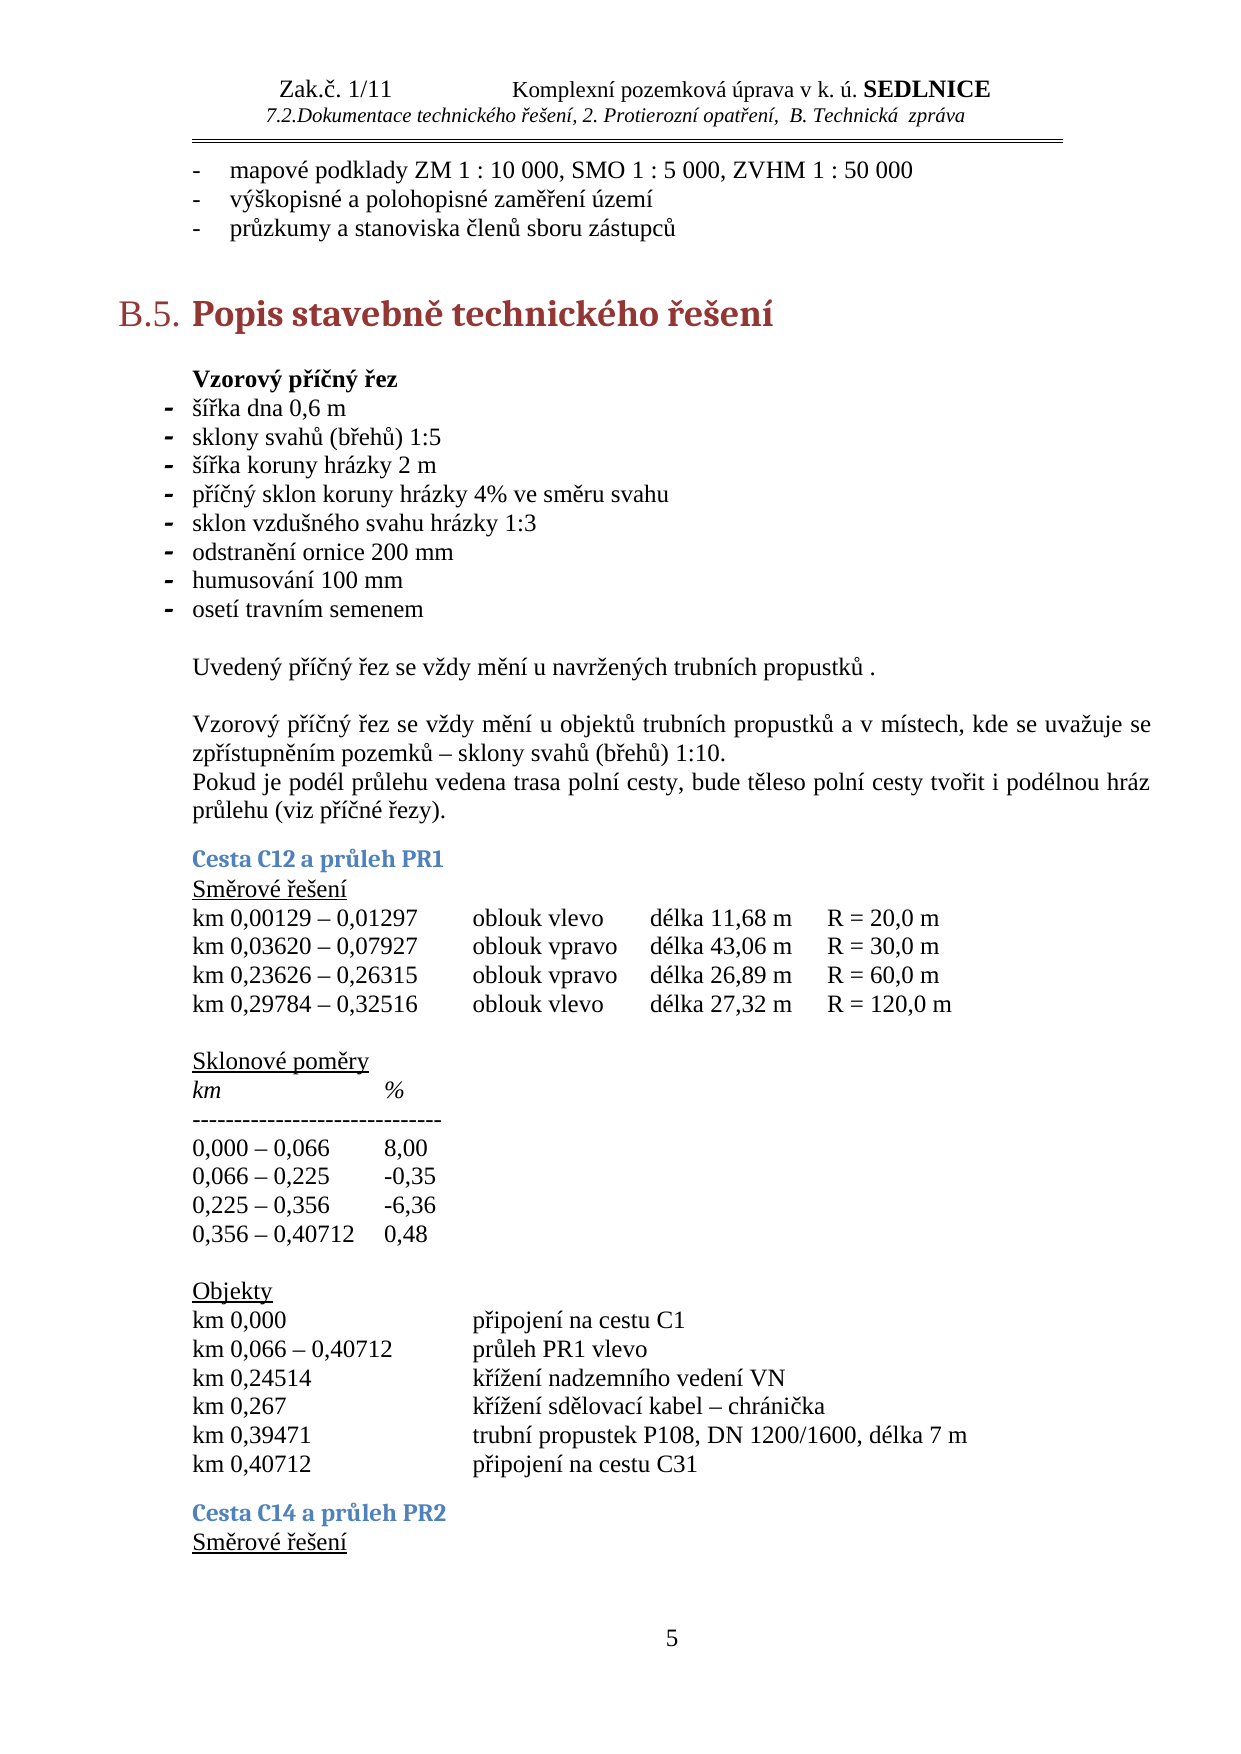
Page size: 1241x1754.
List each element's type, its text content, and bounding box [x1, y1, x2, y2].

text km 0,39471 trubní propustek P108, DN 1200/1600, délka 7 m [192, 1420, 1152, 1449]
text km 0,40712 připojení na cestu C31 [192, 1449, 1152, 1478]
subtitle Popis stavebně technického řešení [118, 291, 1152, 336]
text Objekty [192, 1276, 1152, 1305]
list odstranění ornice 200 mm [162, 537, 1152, 566]
text Sklonové poměry [192, 1046, 1152, 1075]
text km 0,000 připojení na cestu C1 [192, 1305, 1152, 1334]
text km 0,267 křížení sdělovací kabel – chránička [192, 1391, 1152, 1420]
text Pokud je podél průlehu vedena trasa polní cesty, bude těleso polní cesty tvořit i podélnou hráz průlehu (viz příčné řezy). [192, 767, 1152, 824]
list sklon vzdušného svahu hrázky 1:3 [162, 508, 1152, 537]
text Směrové řešení [192, 874, 1152, 903]
text Vzorový příčný řez [118, 364, 1152, 393]
text ------------------------------ [192, 1104, 1152, 1133]
list průzkumy a stanoviska členů sboru zástupců [192, 213, 1152, 242]
text km 0,03620 – 0,07927 oblouk vpravo délka 43,06 m R = 30,0 m [192, 931, 1152, 960]
subtitle Cesta C14 a průleh PR2 [192, 1498, 1152, 1527]
text Uvedený příčný řez se vždy mění u navržených trubních propustků . [192, 652, 1152, 681]
list výškopisné a polohopisné zaměření území [192, 184, 1152, 213]
text km % [192, 1075, 1152, 1104]
subtitle Cesta C12 a průleh PR1 [192, 845, 1152, 874]
text 0,066 – 0,225 -0,35 [192, 1161, 1152, 1190]
text km 0,29784 – 0,32516 oblouk vlevo délka 27,32 m R = 120,0 m [192, 989, 1152, 1018]
text km 0,00129 – 0,01297 oblouk vlevo délka 11,68 m R = 20,0 m [192, 903, 1152, 931]
text 0,356 – 0,40712 0,48 [192, 1219, 1152, 1248]
text 0,000 – 0,066 8,00 [192, 1133, 1152, 1161]
list šířka koruny hrázky 2 m [162, 451, 1152, 479]
list humusování 100 mm [162, 566, 1152, 594]
text km 0,066 – 0,40712 průleh PR1 vlevo [192, 1334, 1152, 1363]
list mapové podklady ZM 1 : 10 000, SMO 1 : 5 000, ZVHM 1 : 50 000 [192, 155, 1152, 184]
text Směrové řešení [192, 1527, 1152, 1556]
text km 0,23626 – 0,26315 oblouk vpravo délka 26,89 m R = 60,0 m [192, 960, 1152, 989]
list osetí travním semenem [162, 594, 1152, 623]
text 0,225 – 0,356 -6,36 [192, 1190, 1152, 1219]
list příčný sklon koruny hrázky 4% ve směru svahu [162, 479, 1152, 508]
text km 0,24514 křížení nadzemního vedení VN [192, 1363, 1152, 1391]
list šířka dna 0,6 m [162, 393, 1152, 422]
text Vzorový příčný řez se vždy mění u objektů trubních propustků a v místech, kde se uvažuje se zpřístupněním pozemků – sklony svahů (břehů) 1:10. [192, 709, 1152, 767]
list sklony svahů (břehů) 1:5 [162, 422, 1152, 451]
